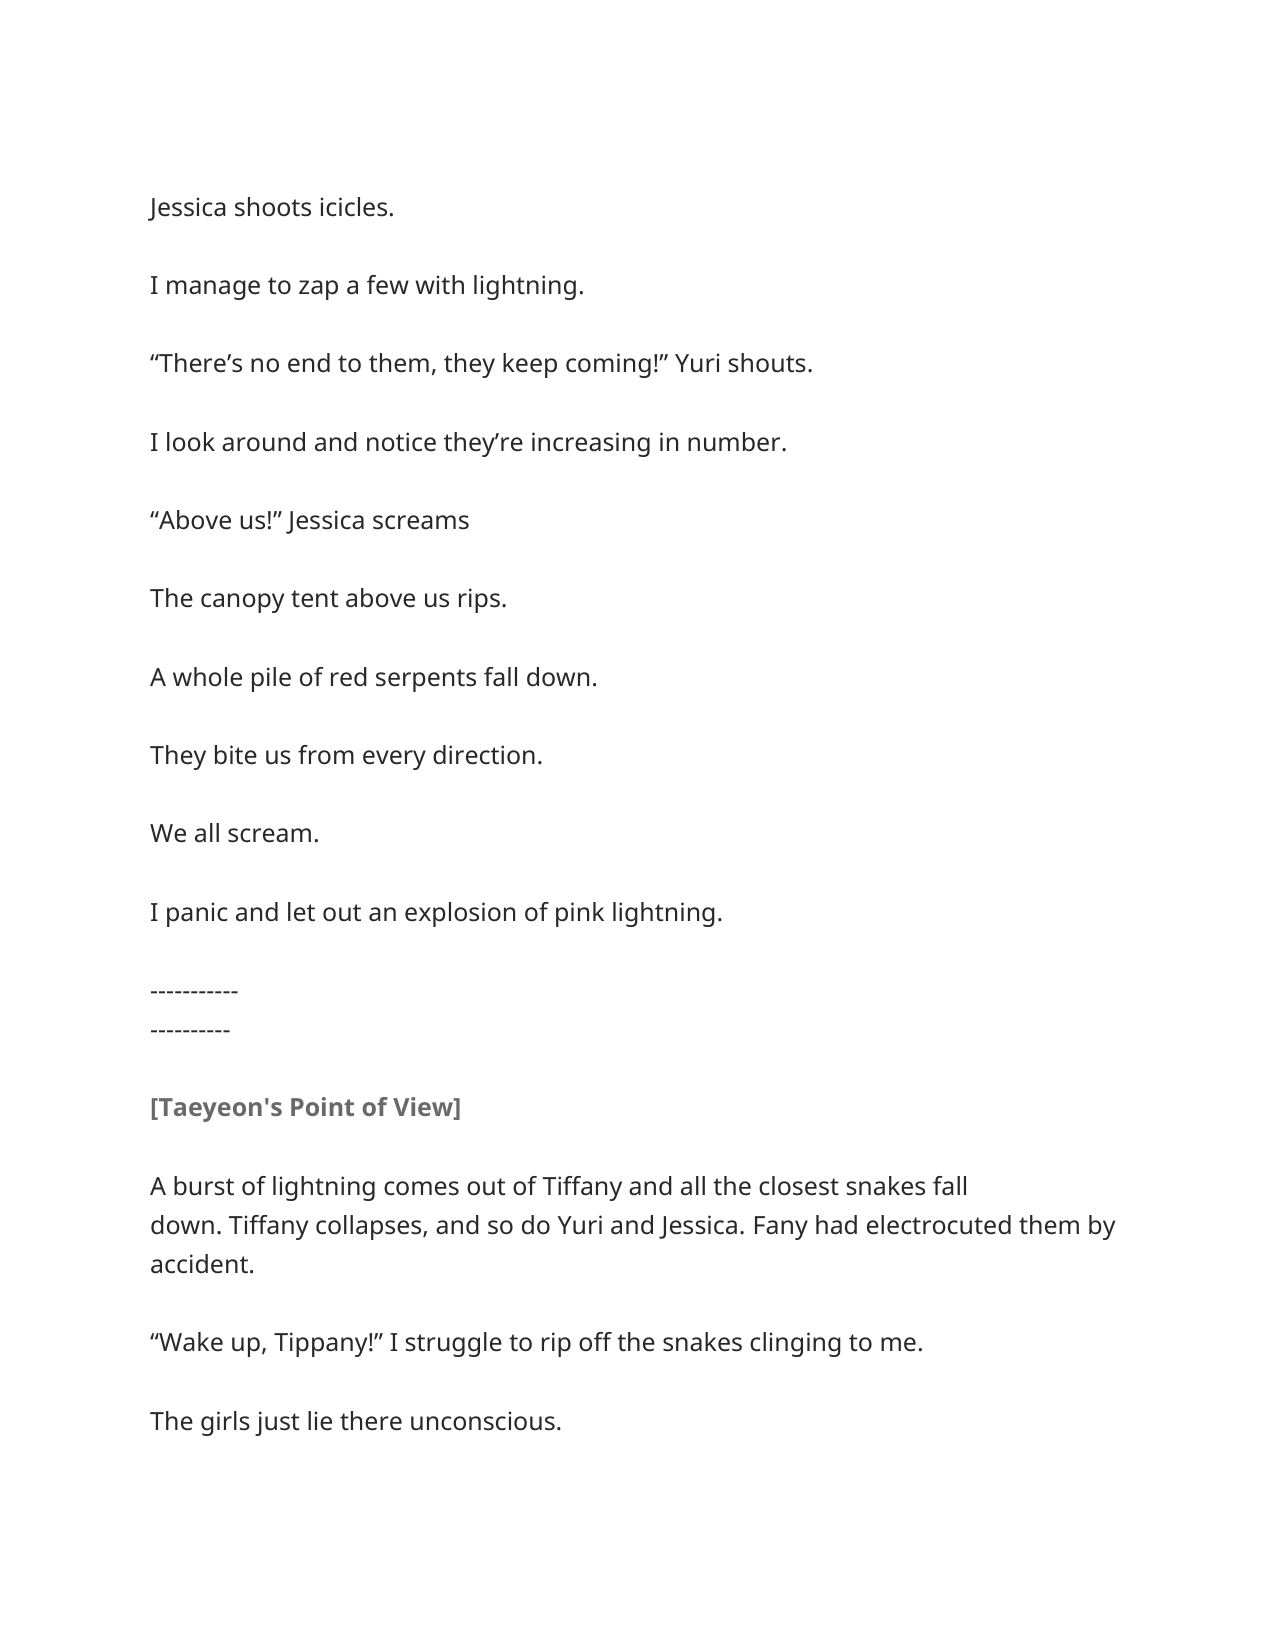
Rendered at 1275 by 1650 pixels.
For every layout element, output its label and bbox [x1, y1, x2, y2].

text [150, 150, 1125, 1477]
